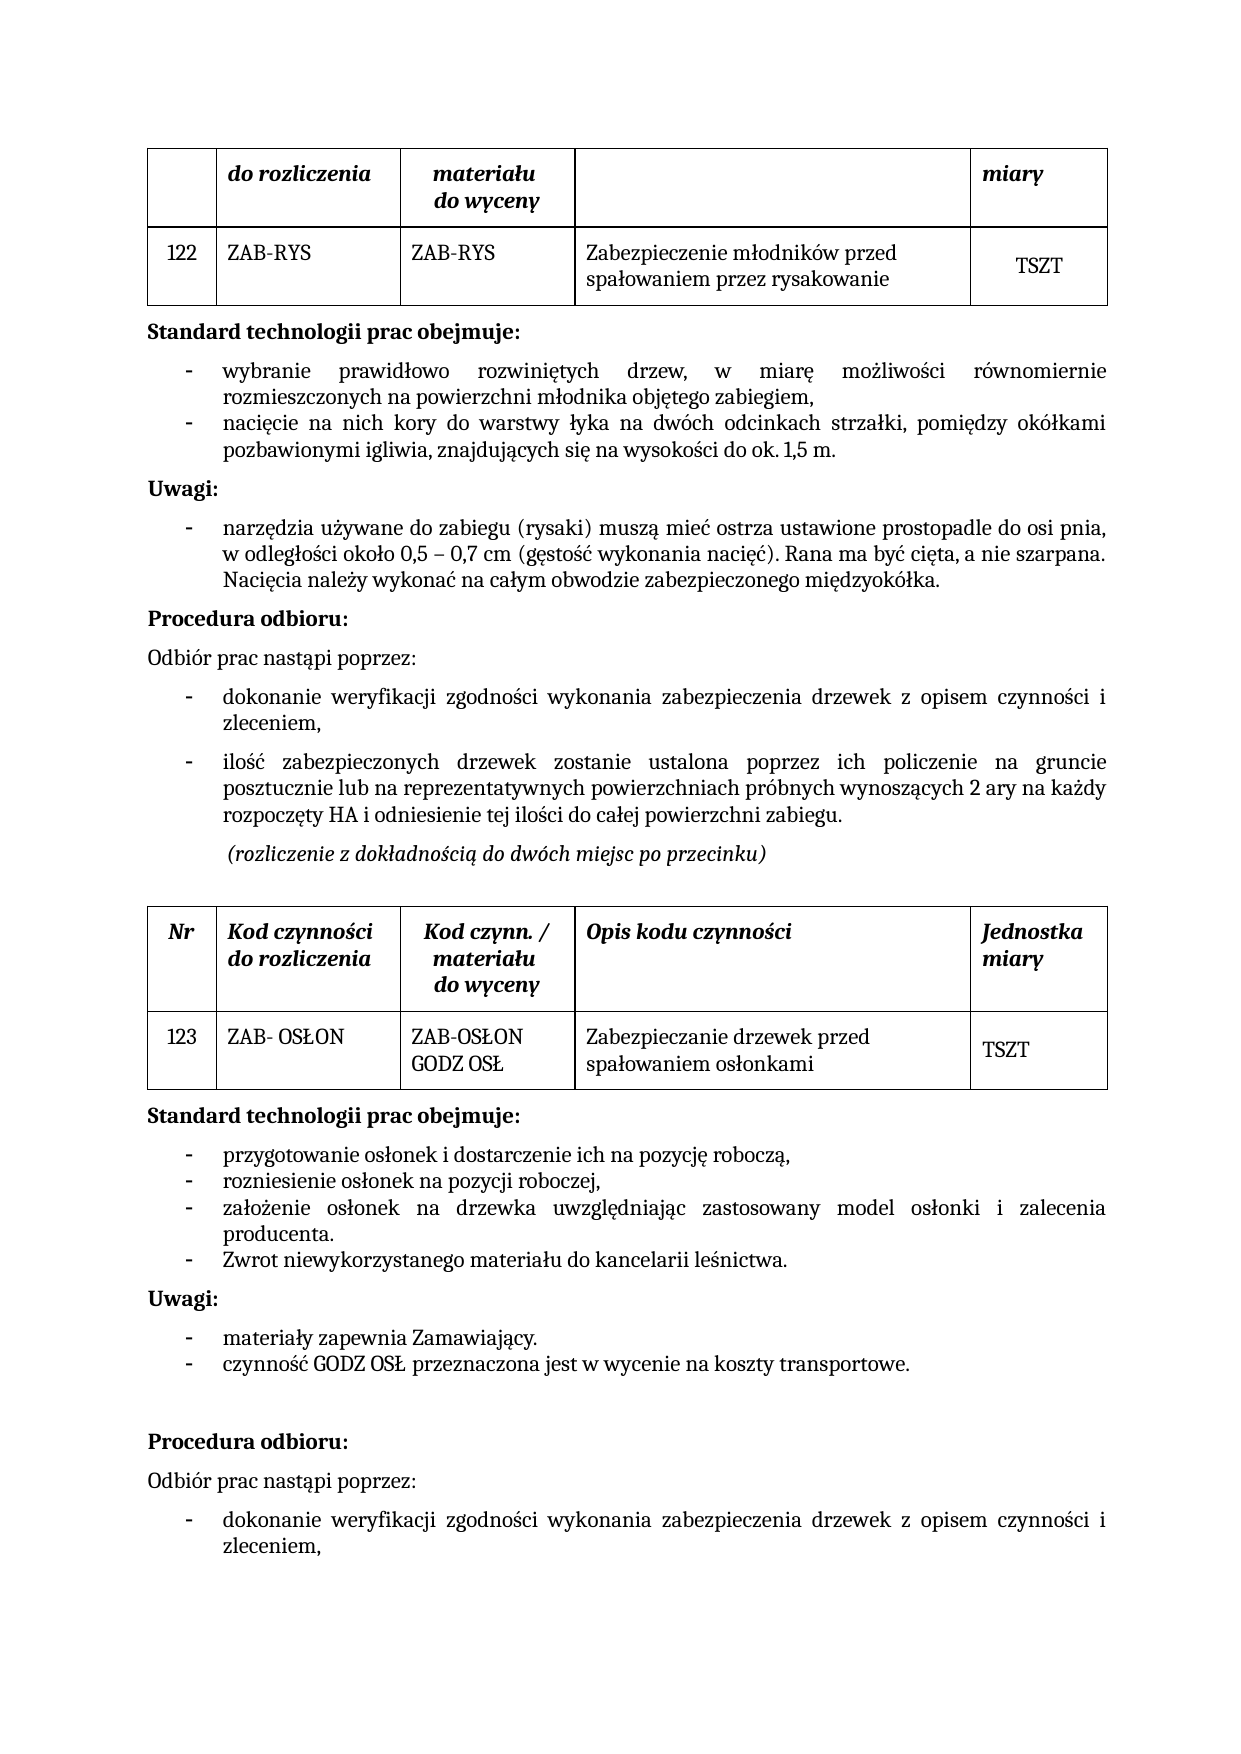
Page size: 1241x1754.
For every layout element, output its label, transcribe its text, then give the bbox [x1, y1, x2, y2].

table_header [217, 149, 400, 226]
text Procedura odbioru: [148, 606, 1107, 632]
list rozniesienie osłonek na pozycji roboczej, [185, 1168, 1107, 1194]
list Zwrot niewykorzystanego materiału do kancelarii leśnictwa. [185, 1247, 1107, 1273]
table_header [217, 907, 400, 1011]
list dokonanie weryfikacji zgodności wykonania zabezpieczenia drzewek z opisem czynności i zleceniem, [185, 683, 1107, 736]
list ilość zabezpieczonych drzewek zostanie ustalona poprzez ich policzenie na gruncie posztucznie lub na reprezentatywnych powierzchniach próbnych wynoszących 2 ary na każdy rozpoczęty HA i odniesienie tej ilości do całej powierzchni zabiegu. [185, 749, 1107, 828]
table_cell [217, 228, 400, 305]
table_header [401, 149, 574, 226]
list materiały zapewnia Zamawiający. [185, 1325, 1107, 1351]
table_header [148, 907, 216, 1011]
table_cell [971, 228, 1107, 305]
list dokonanie weryfikacji zgodności wykonania zabezpieczenia drzewek z opisem czynności i zleceniem, [185, 1507, 1107, 1559]
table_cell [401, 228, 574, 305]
text Standard technologii prac obejmuje: [148, 319, 1107, 345]
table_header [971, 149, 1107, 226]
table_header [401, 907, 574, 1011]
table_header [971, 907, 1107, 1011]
text Odbiór prac nastąpi poprzez: [148, 645, 1107, 671]
text Standard technologii prac obejmuje: [148, 1103, 1107, 1129]
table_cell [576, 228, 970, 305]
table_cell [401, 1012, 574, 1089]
list założenie osłonek na drzewka uwzględniając zastosowany model osłonki i zalecenia producenta. [185, 1194, 1107, 1247]
list czynność GODZ OSŁ przeznaczona jest w wycenie na koszty transportowe. [185, 1351, 1107, 1378]
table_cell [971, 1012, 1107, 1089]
list nacięcie na nich kory do warstwy łyka na dwóch odcinkach strzałki, pomiędzy okółkami pozbawionymi igliwia, znajdujących się na wysokości do ok. 1,5 m. [185, 410, 1107, 463]
list narzędzia używane do zabiegu (rysaki) muszą mieć ostrza ustawione prostopadle do osi pnia, w odległości około 0,5 – 0,7 cm (gęstość wykonania nacięć). Rana ma być cięta, a nie szarpana. Nacięcia należy wykonać na całym obwodzie zabezpieczonego międzyokółka. [185, 514, 1107, 593]
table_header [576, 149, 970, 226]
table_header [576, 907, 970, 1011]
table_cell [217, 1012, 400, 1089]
text Procedura odbioru: [148, 1429, 1107, 1455]
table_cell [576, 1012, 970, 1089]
list przygotowanie osłonek i dostarczenie ich na pozycję roboczą, [185, 1142, 1107, 1168]
text (rozliczenie z dokładnością do dwóch miejsc po przecinku) [148, 840, 1107, 867]
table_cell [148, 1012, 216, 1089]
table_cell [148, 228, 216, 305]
text Odbiór prac nastąpi poprzez: [148, 1468, 1107, 1494]
text Uwagi: [148, 475, 1107, 502]
list wybranie prawidłowo rozwiniętych drzew, w miarę możliwości równomiernie rozmieszczonych na powierzchni młodnika objętego zabiegiem, [185, 357, 1107, 410]
text Uwagi: [148, 1286, 1107, 1312]
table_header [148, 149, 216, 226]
